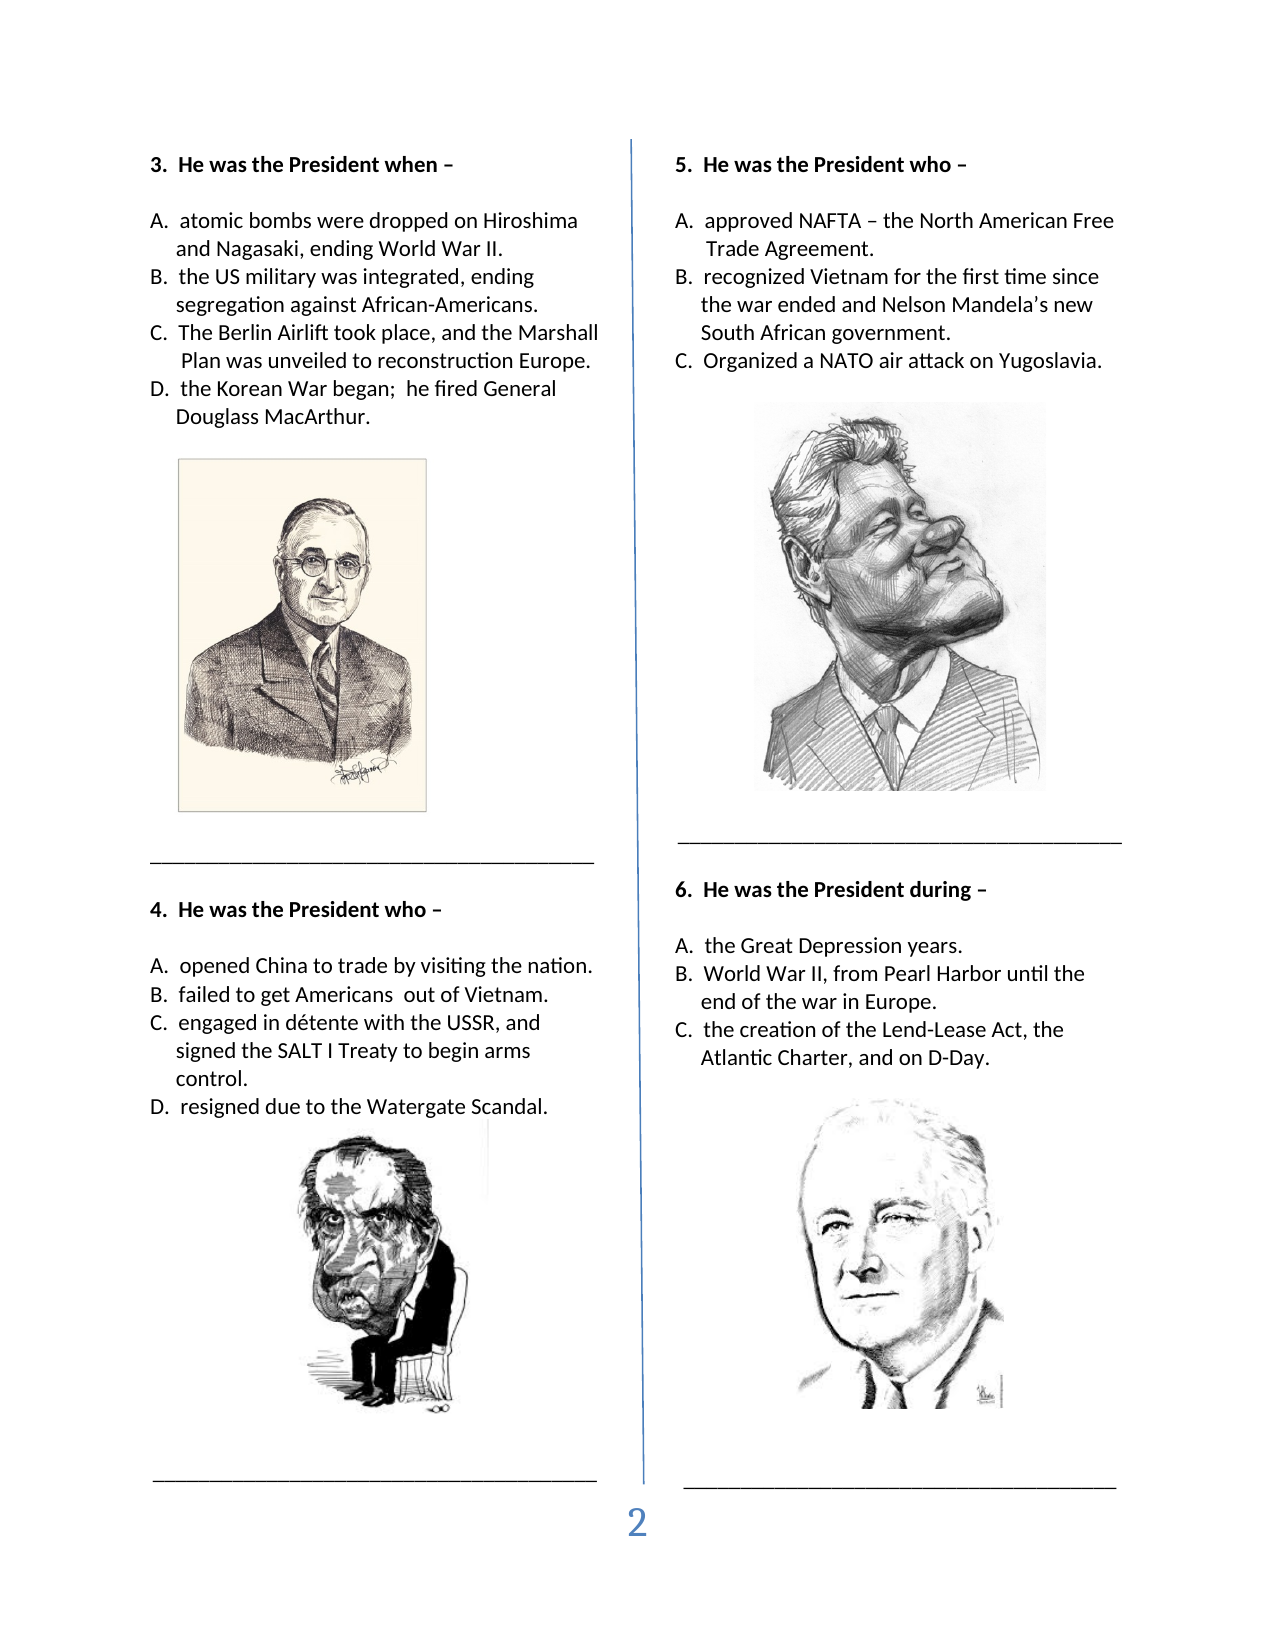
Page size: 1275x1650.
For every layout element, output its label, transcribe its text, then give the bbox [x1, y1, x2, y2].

text C. Organized a NATO air attack on Yugoslavia. [675, 346, 1125, 374]
text and Nagasaki, ending World War II. [150, 234, 600, 262]
text A. the Great Depression years. [675, 931, 1125, 959]
text B. failed to get Americans out of Vietnam. [150, 980, 600, 1008]
text B. recognized Vietnam for the first time since [675, 262, 1125, 290]
text Plan was unveiled to reconstruction Europe. [150, 346, 600, 374]
text 3. He was the President when – [150, 150, 600, 178]
text A. opened China to trade by visiting the nation. [150, 952, 600, 980]
text signed the SALT I Treaty to begin arms [150, 1036, 600, 1064]
text control. [150, 1064, 600, 1092]
text 6. He was the President during – [675, 875, 1125, 903]
text Atlantic Charter, and on D-Day. [675, 1043, 1125, 1071]
text _______________________________________ [150, 839, 600, 868]
text C. The Berlin Airlift took place, and the Marshall [150, 318, 600, 346]
text South African government. [675, 318, 1125, 346]
text ______________________________________ [675, 1464, 1125, 1492]
text Trade Agreement. [675, 234, 1125, 262]
picture [796, 1098, 1004, 1409]
text A. atomic bombs were dropped on Hiroshima [150, 206, 600, 234]
text A. approved NAFTA – the North American Free [675, 206, 1125, 234]
text the war ended and Nelson Mandela’s new [675, 290, 1125, 318]
text end of the war in Europe. [675, 987, 1125, 1015]
text _______________________________________ [150, 1457, 600, 1485]
text B. World War II, from Pearl Harbor until the [675, 959, 1125, 987]
text D. the Korean War began; he fired General [150, 374, 600, 402]
text 4. He was the President who – [150, 896, 600, 924]
picture [261, 1119, 489, 1430]
picture [150, 430, 454, 840]
text B. the US military was integrated, ending [150, 262, 600, 290]
text C. the creation of the Lend-Lease Act, the [675, 1015, 1125, 1043]
text segregation against African-Americans. [150, 290, 600, 318]
text C. engaged in détente with the USSR, and [150, 1008, 600, 1036]
text 5. He was the President who – [675, 150, 1125, 178]
text _______________________________________ [675, 819, 1125, 847]
text D. resigned due to the Watergate Scandal. [150, 1092, 600, 1120]
picture [753, 402, 1047, 791]
text Douglass MacArthur. [150, 402, 600, 430]
